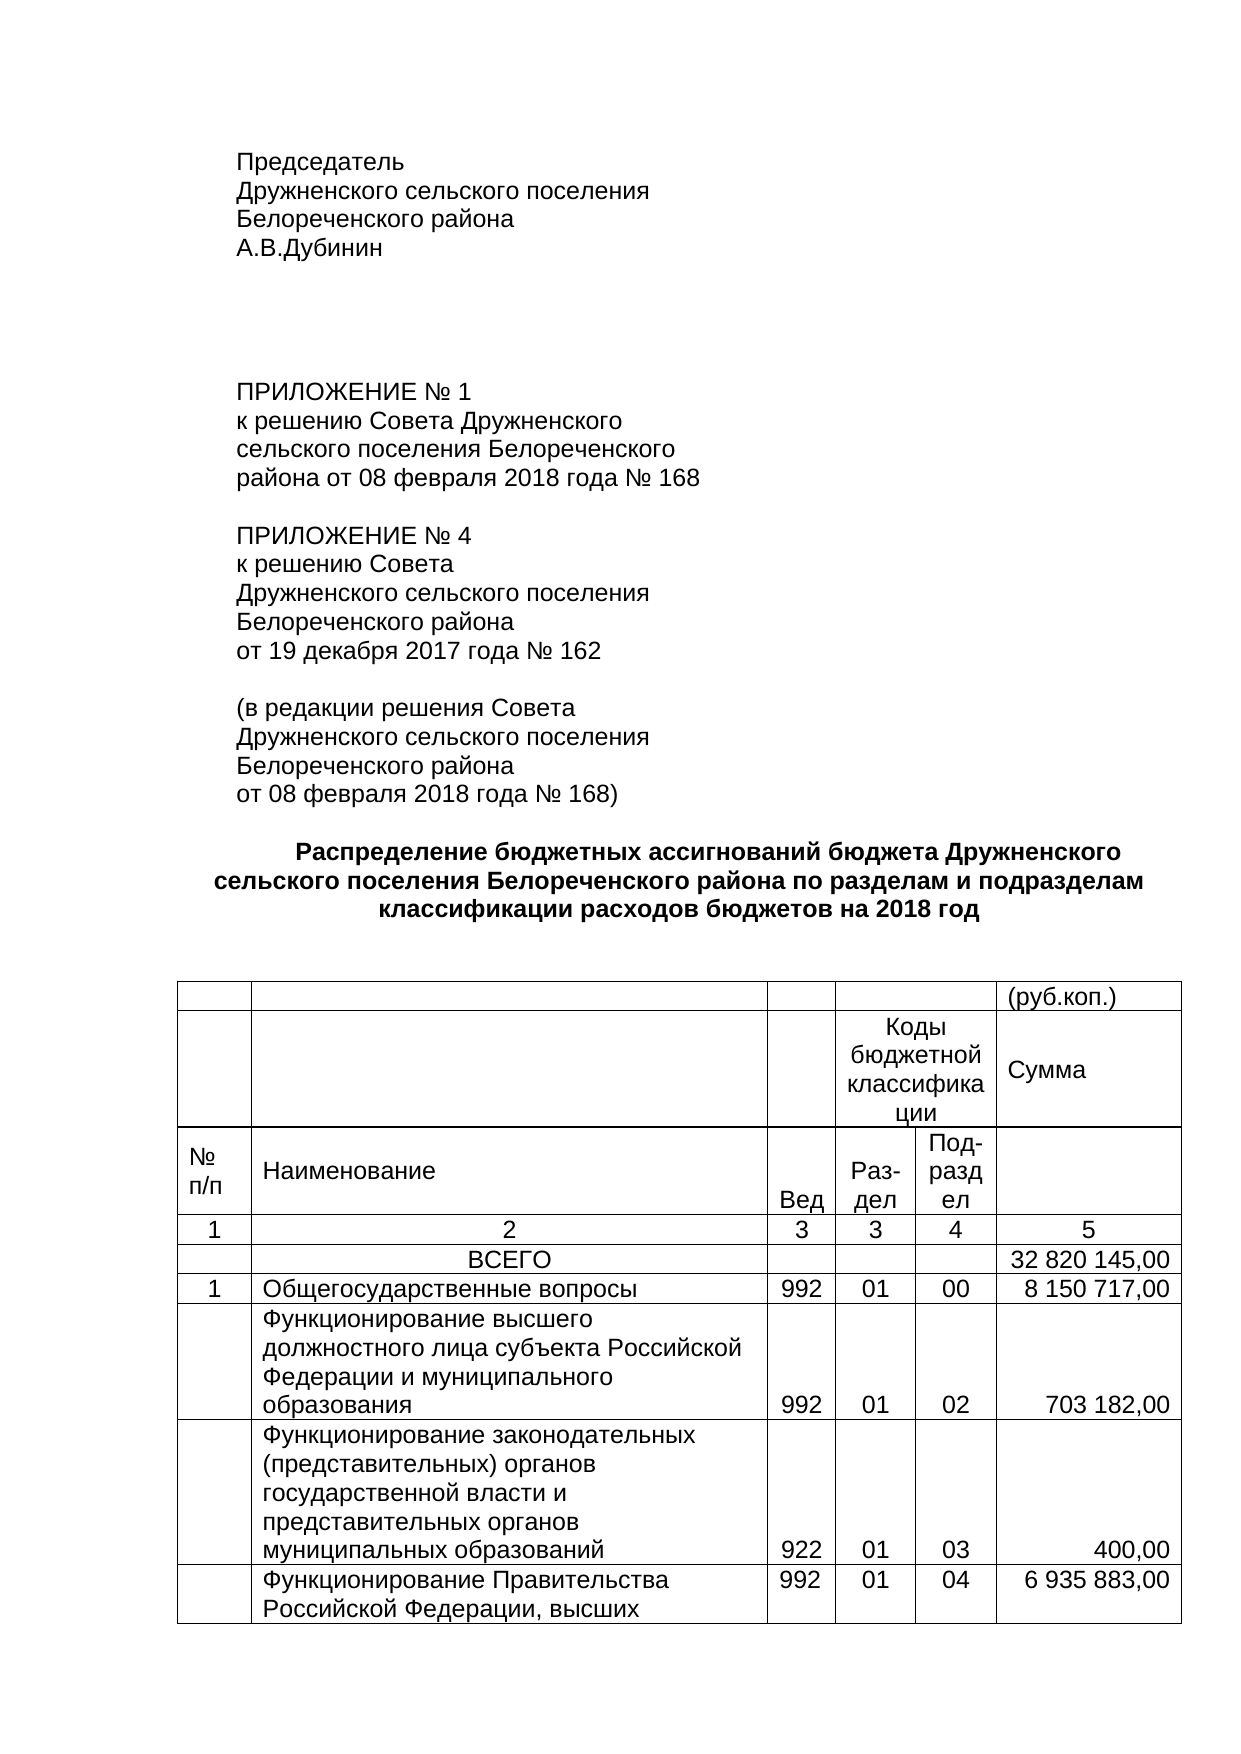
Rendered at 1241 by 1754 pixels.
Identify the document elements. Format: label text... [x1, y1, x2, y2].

table_cell 992 [768, 1304, 835, 1419]
table_cell Общегосударственные вопросы [252, 1274, 767, 1303]
table_cell 02 [916, 1304, 996, 1419]
text (в редакции решения Совета [177, 693, 1181, 722]
table_cell 1 [178, 1274, 251, 1303]
table_cell [178, 1565, 251, 1622]
table_cell Под- раздел [916, 1128, 996, 1214]
table_cell 8 150 717,00 [997, 1274, 1181, 1303]
text Белореченского района [177, 607, 1181, 636]
table_cell 01 [836, 1274, 915, 1303]
table_cell Сумма [997, 1011, 1181, 1126]
table_cell Функционирование высшего должностного лица субъекта Российской Федерации и муниципального образования [252, 1304, 767, 1419]
table_cell 03 [916, 1420, 996, 1564]
text ПРИЛОЖЕНИЕ № 4 [177, 521, 1181, 549]
table_cell 01 [836, 1565, 915, 1622]
table_cell Коды бюджетной классификации [836, 1011, 996, 1126]
text сельского поселения Белореченского [177, 434, 1181, 463]
table_cell 3 [836, 1215, 915, 1243]
table_cell 922 [768, 1420, 835, 1564]
table_cell 400,00 [997, 1420, 1181, 1564]
table_cell [178, 1420, 251, 1564]
text к решению Совета Дружненского [177, 406, 1181, 434]
table_cell ВСЕГО [252, 1245, 767, 1273]
table_cell Раз- дел [836, 1128, 915, 1214]
table_cell 4 [916, 1215, 996, 1243]
text ПРИЛОЖЕНИЕ № 1 [177, 377, 1181, 406]
table_cell 2 [252, 1215, 767, 1243]
table_cell Наименование [252, 1128, 767, 1214]
text Дружненского сельского поселения [177, 722, 1181, 751]
table_cell 703 182,00 [997, 1304, 1181, 1419]
table_cell Функционирование законодательных (представительных) органов государственной власти и представительных органов муниципальных образований [252, 1420, 767, 1564]
table_cell 992 [768, 1565, 835, 1622]
table_cell [178, 1304, 251, 1419]
table_cell Вед [768, 1128, 835, 1214]
table_cell [916, 1245, 996, 1273]
text А.В.Дубинин [177, 233, 1181, 262]
text Распределение бюджетных ассигнований бюджета Дружненского сельского поселения Белореченского района по разделам и подразделам классификации расходов бюджетов на 2018 год [177, 837, 1181, 923]
table_header [252, 982, 767, 1010]
text Председатель [177, 147, 1181, 176]
text Белореченского района [177, 751, 1181, 779]
text Дружненского сельского поселения [177, 176, 1181, 204]
table_cell 5 [997, 1215, 1181, 1243]
table_cell 32 820 145,00 [997, 1245, 1181, 1273]
table_header [768, 982, 835, 1010]
text района от 08 февраля 2018 года № 168 [177, 463, 1181, 492]
text Белореченского района [177, 204, 1181, 233]
table_cell 01 [836, 1420, 915, 1564]
table_cell 04 [916, 1565, 996, 1622]
table_header [178, 982, 251, 1010]
table_cell [836, 1245, 915, 1273]
table_cell [178, 1245, 251, 1273]
table_cell 00 [916, 1274, 996, 1303]
text к решению Совета [177, 549, 1181, 578]
text Дружненского сельского поселения [177, 578, 1181, 607]
table_cell [768, 1011, 835, 1126]
table_cell 992 [768, 1274, 835, 1303]
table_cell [252, 1565, 767, 1622]
table_cell 6 935 883,00 [997, 1565, 1181, 1622]
text от 08 февраля 2018 года № 168) [177, 779, 1181, 808]
table_cell 3 [768, 1215, 835, 1243]
table_cell 1 [178, 1215, 251, 1243]
table_cell [768, 1245, 835, 1273]
table_header (руб.коп.) [997, 982, 1181, 1010]
table_cell [252, 1011, 767, 1126]
table_cell 01 [836, 1304, 915, 1419]
table_cell № п/п [178, 1128, 251, 1214]
table_cell [178, 1011, 251, 1126]
table_header [836, 982, 996, 1010]
table_cell [997, 1128, 1181, 1214]
text от 19 декабря 2017 года № 162 [177, 636, 1181, 664]
